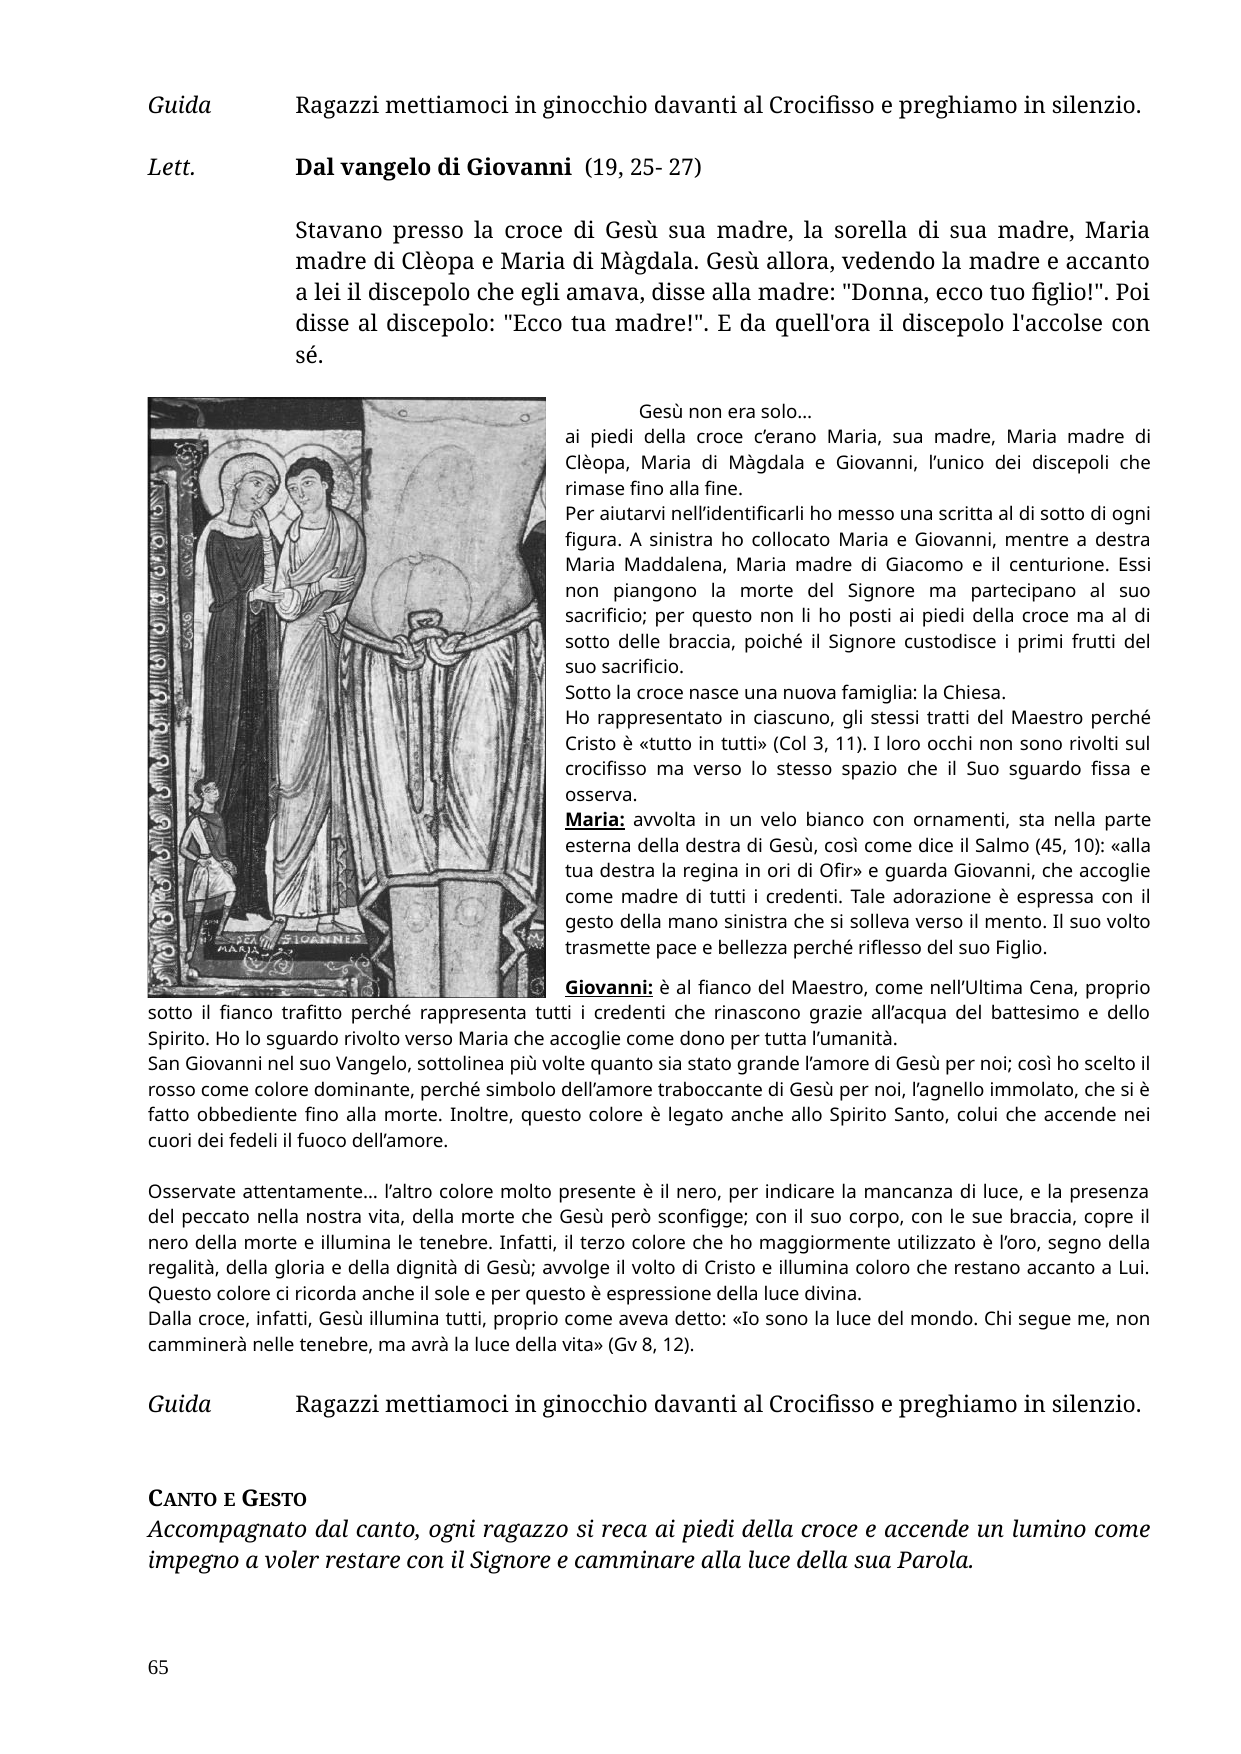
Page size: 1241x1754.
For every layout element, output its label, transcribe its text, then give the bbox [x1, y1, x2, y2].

text Lett. Dal vangelo di Giovanni (19, 25- 27) [148, 151, 1152, 182]
text Accompagnato dal canto, ogni ragazzo si reca ai piedi della croce e accende un lumino come impegno a voler restare con il Signore e camminare alla luce della sua Parola. [148, 1513, 1152, 1576]
text Gesù non era solo… [546, 398, 1152, 424]
text Maria: avvolta in un velo bianco con ornamenti, sta nella parte esterna della destra di Gesù, così come dice il Salmo (45, 10): «alla tua destra la regina in ori di Ofir» e guarda Giovanni, che accoglie come madre di tutti i credenti. Tale adorazione è espressa con il gesto della mano sinistra che si solleva verso il mento. Il suo volto trasmette pace e bellezza perché riflesso del suo Figlio. [546, 807, 1152, 960]
text Guida Ragazzi mettiamoci in ginocchio davanti al Crocifisso e preghiamo in silenzio. [148, 1388, 1152, 1419]
text Canto e Gesto [148, 1482, 1152, 1513]
text Sotto la croce nasce una nuova famiglia: la Chiesa. [546, 679, 1152, 704]
text Stavano presso la croce di Gesù sua madre, la sorella di sua madre, Maria madre di Clèopa e Maria di Màgdala. Gesù allora, vedendo la madre e accanto a lei il discepolo che egli amava, disse alla madre: "Donna, ecco tuo figlio!". Poi disse al discepolo: "Ecco tua madre!". E da quell'ora il discepolo l'accolse con sé. [295, 214, 1152, 370]
text Per aiutarvi nell’identificarli ho messo una scritta al di sotto di ogni figura. A sinistra ho collocato Maria e Giovanni, mentre a destra Maria Maddalena, Maria madre di Giacomo e il centurione. Essi non piangono la morte del Signore ma partecipano al suo sacrificio; per questo non li ho posti ai piedi della croce ma al di sotto delle braccia, poiché il Signore custodisce i primi frutti del suo sacrificio. [546, 500, 1152, 679]
text ai piedi della croce c’erano Maria, sua madre, Maria madre di Clèopa, Maria di Màgdala e Giovanni, l’unico dei discepoli che rimase fino alla fine. [546, 424, 1152, 500]
text Ho rappresentato in ciascuno, gli stessi tratti del Maestro perché Cristo è «tutto in tutti» (Col 3, 11). I loro occhi non sono rivolti sul crocifisso ma verso lo stesso spazio che il Suo sguardo fissa e osserva. [546, 704, 1152, 807]
text Giovanni: è al fianco del Maestro, come nell’Ultima Cena, proprio sotto il fianco trafitto perché rappresenta tutti i credenti che rinascono grazie all’acqua del battesimo e dello Spirito. Ho lo sguardo rivolto verso Maria che accoglie come dono per tutta l’umanità. [148, 974, 1152, 1051]
text San Giovanni nel suo Vangelo, sottolinea più volte quanto sia stato grande l’amore di Gesù per noi; così ho scelto il rosso come colore dominante, perché simbolo dell’amore traboccante di Gesù per noi, l’agnello immolato, che si è fatto obbediente fino alla morte. Inoltre, questo colore è legato anche allo Spirito Santo, colui che accende nei cuori dei fedeli il fuoco dell’amore. [148, 1051, 1152, 1153]
text Guida Ragazzi mettiamoci in ginocchio davanti al Crocifisso e preghiamo in silenzio. [148, 89, 1152, 120]
text Dalla croce, infatti, Gesù illumina tutti, proprio come aveva detto: «Io sono la luce del mondo. Chi segue me, non camminerà nelle tenebre, ma avrà la luce della vita» (Gv 8, 12). [148, 1306, 1152, 1357]
text Osservate attentamente… l’altro colore molto presente è il nero, per indicare la mancanza di luce, e la presenza del peccato nella nostra vita, della morte che Gesù però sconfigge; con il suo corpo, con le sue braccia, copre il nero della morte e illumina le tenebre. Infatti, il terzo colore che ho maggiormente utilizzato è l’oro, segno della regalità, della gloria e della dignità di Gesù; avvolge il volto di Cristo e illumina coloro che restano accanto a Lui. Questo colore ci ricorda anche il sole e per questo è espressione della luce divina. [148, 1178, 1152, 1306]
